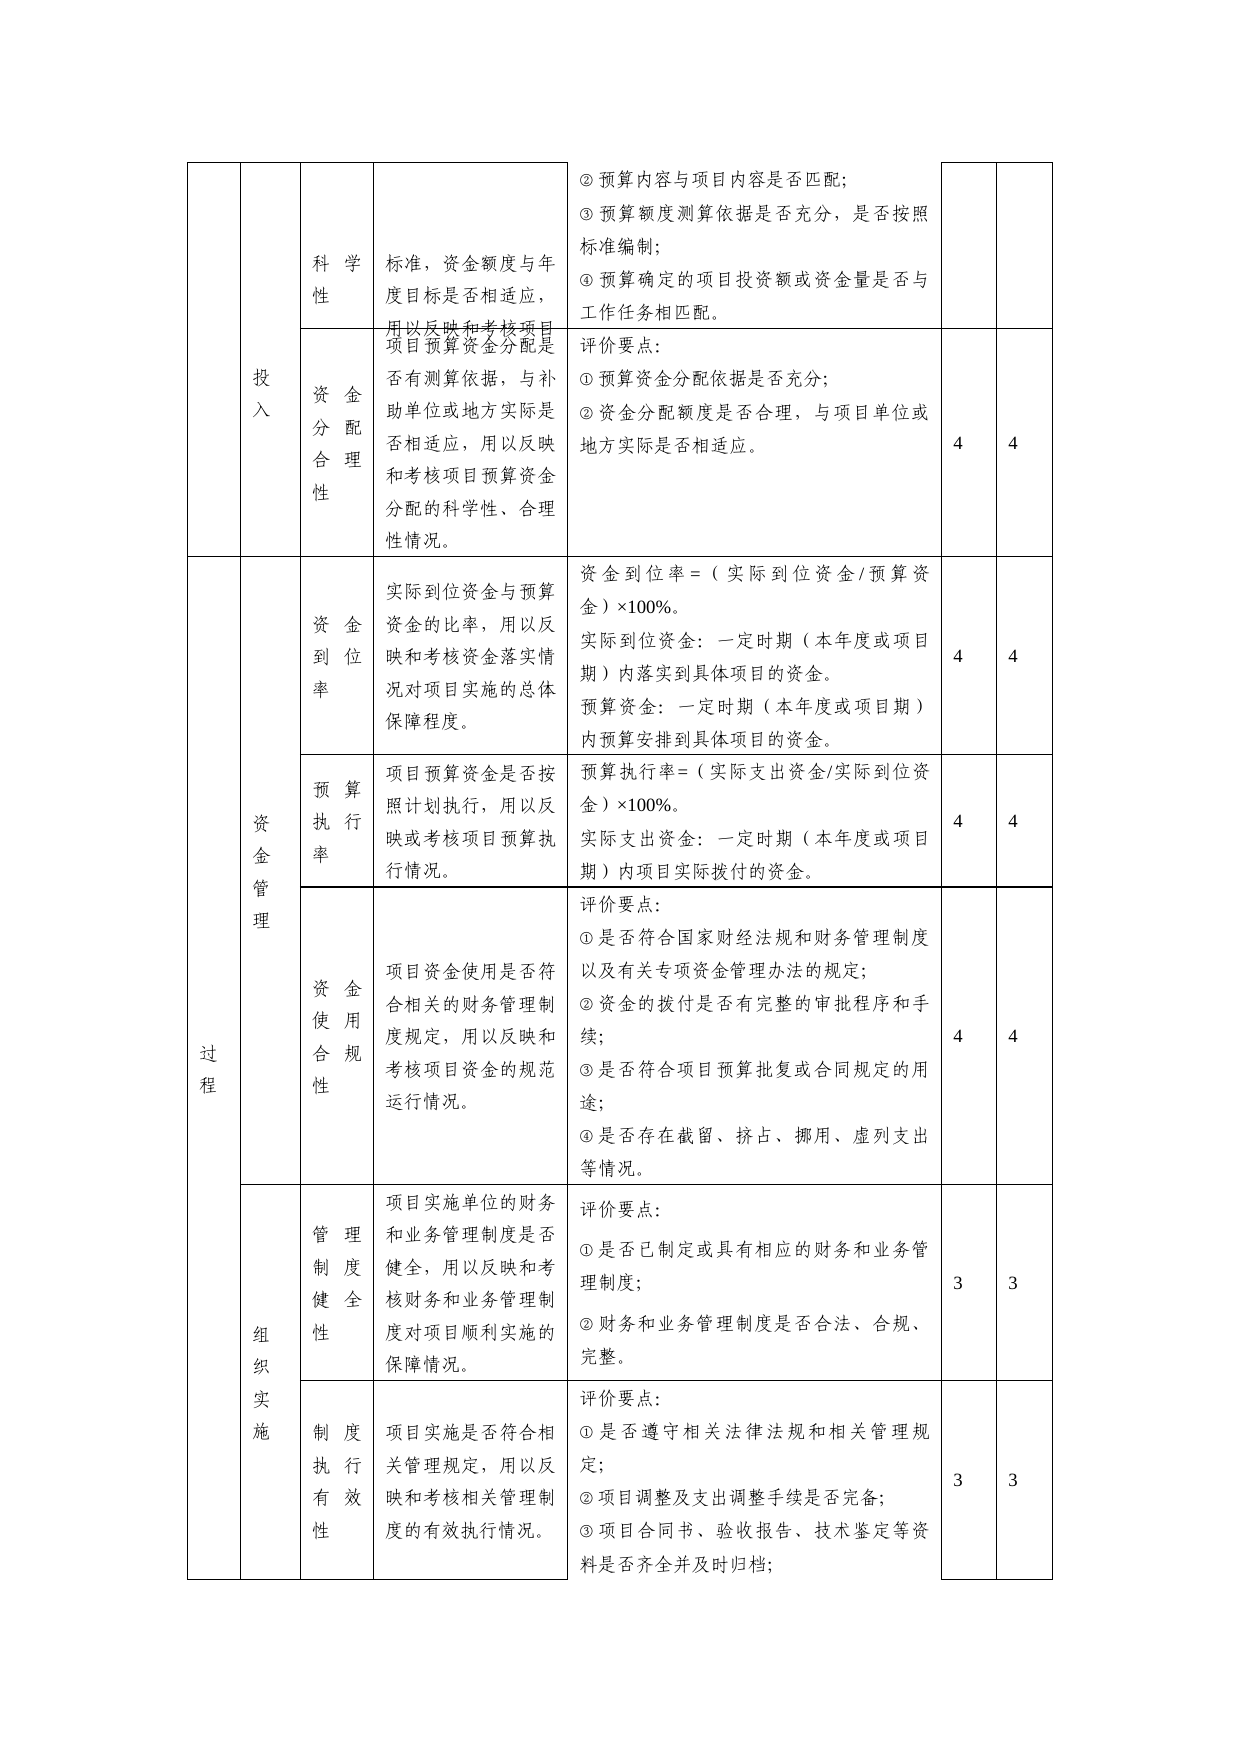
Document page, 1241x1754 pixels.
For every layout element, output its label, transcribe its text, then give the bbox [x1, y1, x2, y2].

table_cell 预算执行率=（实际支出资金/实际到位资金）×100%。 [568, 755, 941, 820]
table_cell 评价要点： [568, 329, 941, 361]
table_cell 4 [997, 557, 1052, 754]
table_cell 资金使用合规性 [301, 888, 373, 1184]
table_cell 项目资金使用是否符合相关的财务管理制度规定，用以反映和考核项目资金的规范运行情况。 [374, 888, 567, 1184]
table_cell 项目实施单位的财务和业务管理制度是否健全，用以反映和考核财务和业务管理制度对项目顺利实施的保障情况。 [374, 1185, 567, 1380]
table_cell 评价要点： [568, 888, 941, 920]
table_cell 实际到位资金与预算资金的比率，用以反映和考核资金落实情况对项目实施的总体保障程度。 [374, 557, 567, 754]
table_cell 4 [942, 557, 996, 754]
table_cell 4 [997, 329, 1052, 556]
table_cell ③项目合同书、验收报告、技术鉴定等资料是否齐全并及时归档； [568, 1513, 941, 1579]
table_cell ①是否已制定或具有相应的财务和业务管理制度； [568, 1232, 941, 1298]
table_cell ①是否符合国家财经法规和财务管理制度以及有关专项资金管理办法的规定； [568, 920, 941, 986]
table_cell 管理制度健全性 [301, 1185, 373, 1380]
table_cell 3 [997, 1185, 1052, 1380]
table_cell ②预算内容与项目内容是否匹配； [568, 162, 941, 196]
table_cell 4 [942, 755, 996, 886]
table_cell 实际到位资金：一定时期（本年度或项目期）内落实到具体项目的资金。 [568, 622, 941, 688]
table_cell 资金管理 [241, 557, 300, 1184]
table_cell 4 [942, 888, 996, 1184]
table_cell 项目实施是否符合相关管理规定，用以反映和考核相关管理制度的有效执行情况。 [374, 1381, 567, 1579]
table_cell 3 [997, 1381, 1052, 1579]
table_cell 4 [997, 755, 1052, 886]
table_cell ④预算确定的项目投资额或资金量是否与工作任务相匹配。 [568, 262, 941, 328]
table_cell 3 [942, 1381, 996, 1579]
table_cell 预算资金：一定时期（本年度或项目期）内预算安排到具体项目的资金。 [568, 688, 941, 754]
table_cell 评价要点： [568, 1185, 941, 1232]
table_cell 实际支出资金：一定时期（本年度或项目期）内项目实际拨付的资金。 [568, 820, 941, 886]
table_cell 制度执行有效性 [301, 1381, 373, 1579]
table_cell 过程 [188, 557, 240, 1579]
table_cell 3 [942, 1185, 996, 1380]
table_cell 4 [997, 888, 1052, 1184]
table_cell 资金到位率 [301, 557, 373, 754]
table_cell 评价要点： [568, 1381, 941, 1414]
table_cell 项目预算资金分配是否有测算依据，与补助单位或地方实际是否相适应，用以反映和考核项目预算资金分配的科学性、合理性情况。 [374, 329, 567, 556]
table_cell ①是否遵守相关法律法规和相关管理规定； [568, 1414, 941, 1480]
table_cell 组织实施 [241, 1185, 300, 1579]
table_cell 预算执行率 [301, 755, 373, 886]
table_cell ③预算额度测算依据是否充分，是否按照标准编制； [568, 196, 941, 262]
table_cell ①预算资金分配依据是否充分； [568, 361, 941, 395]
table_cell 4 [942, 329, 996, 556]
table_cell ②资金的拨付是否有完整的审批程序和手续； [568, 986, 941, 1052]
table_cell 资金到位率=（实际到位资金/预算资金）×100%。 [568, 557, 941, 622]
table_cell 项目预算资金是否按照计划执行，用以反映或考核项目预算执行情况。 [374, 755, 567, 886]
table_cell ③是否符合项目预算批复或合同规定的用途； [568, 1052, 941, 1118]
table_cell ②项目调整及支出调整手续是否完备； [568, 1480, 941, 1513]
table_cell ④是否存在截留、挤占、挪用、虚列支出等情况。 [568, 1118, 941, 1184]
table_cell ②资金分配额度是否合理，与项目单位或地方实际是否相适应。 [568, 395, 941, 556]
table_cell ②财务和业务管理制度是否合法、合规、完整。 [568, 1298, 941, 1380]
table_cell 资金分配合理性 [301, 329, 373, 556]
